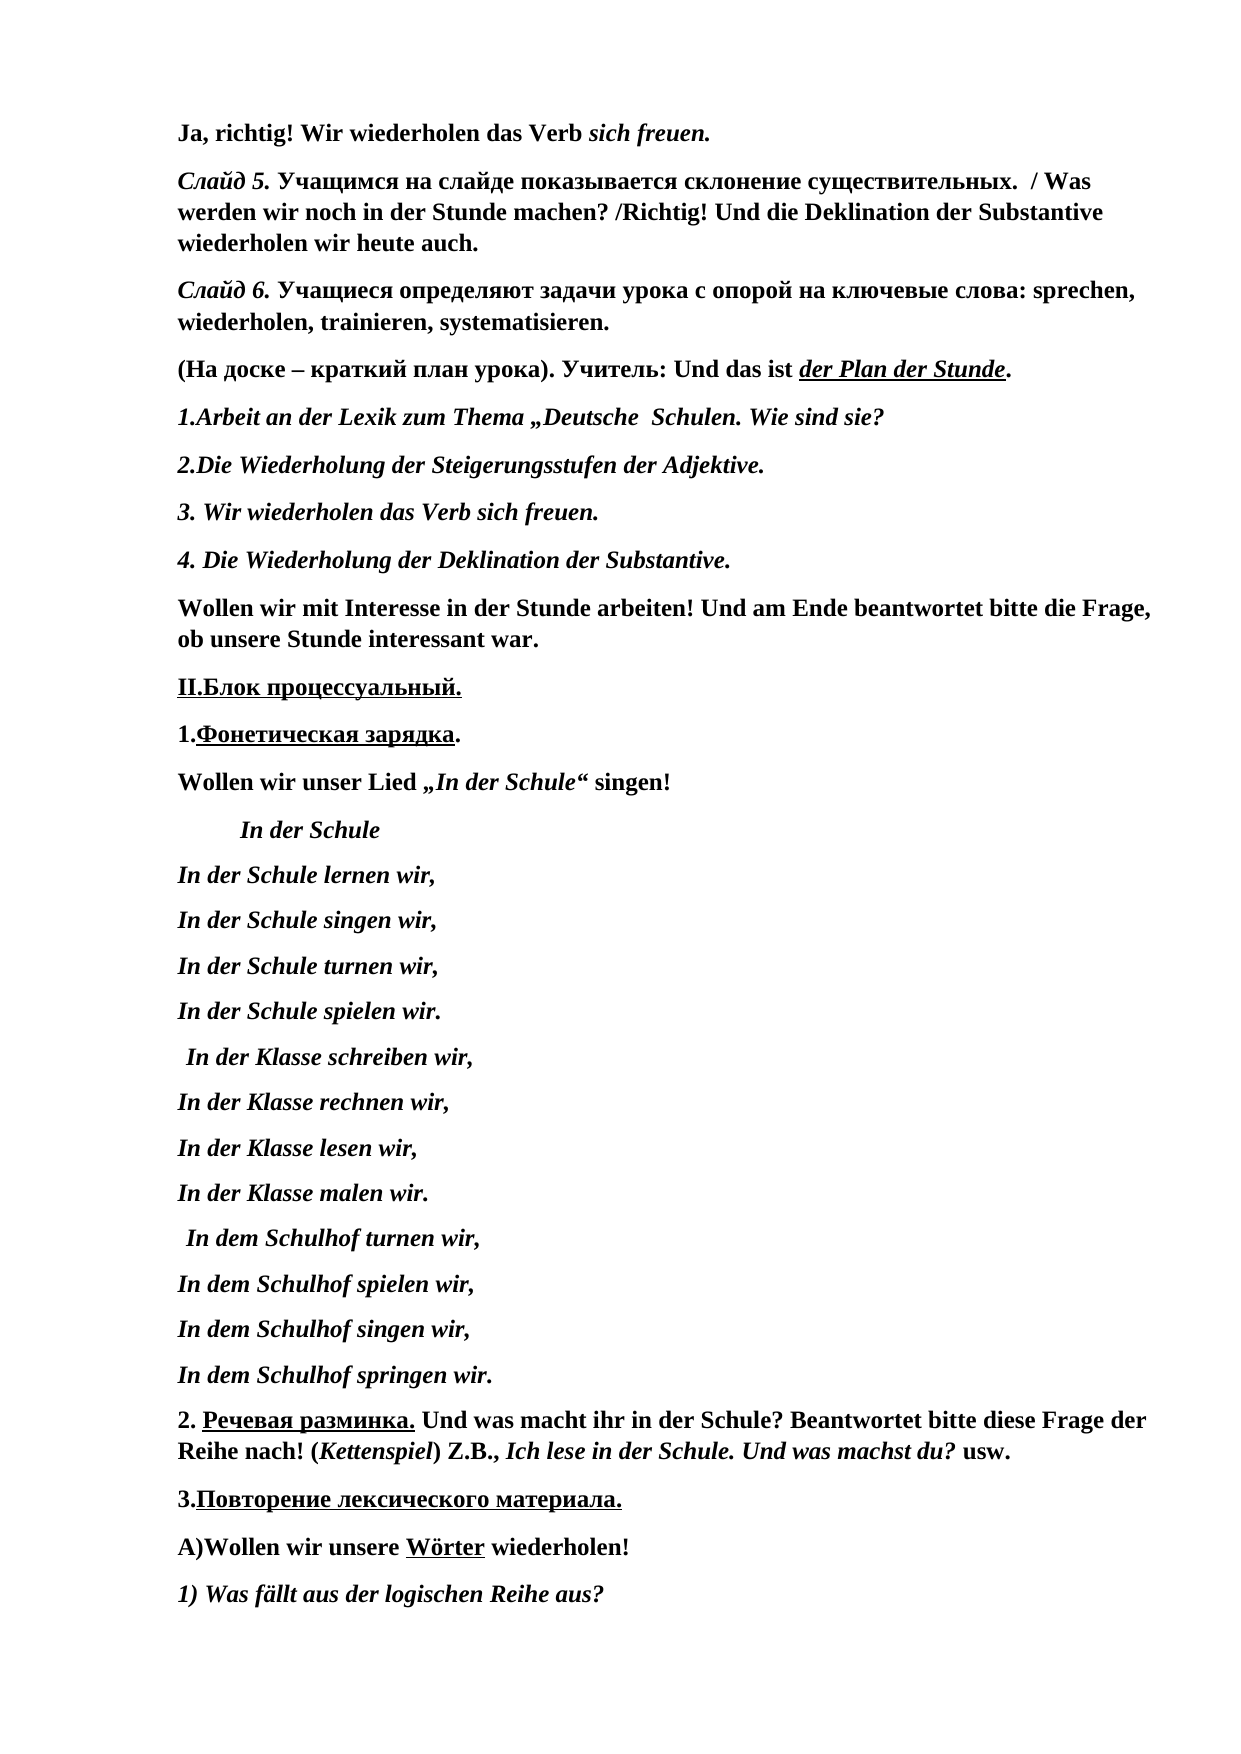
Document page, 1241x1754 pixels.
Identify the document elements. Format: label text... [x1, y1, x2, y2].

text 1.Фонетическая зарядка. [177, 719, 1152, 748]
text 2.Die Wiederholung der Steigerungsstufen der Adjektive. [177, 450, 1152, 478]
text Wollen wir mit Interesse in der Stunde arbeiten! Und am Ende beantwortet bitte die Frage, ob unsere Stunde interessant war. [177, 593, 1152, 653]
text In dem Schulhof singen wir, [177, 1314, 1152, 1343]
text In dem Schulhof spielen wir, [177, 1269, 1152, 1298]
text Ja, richtig! Wir wiederholen das Verb sich freuen. [177, 118, 1152, 147]
text In der Klasse rechnen wir, [177, 1087, 1152, 1116]
text In der Schule lernen wir, [177, 860, 1152, 889]
text In der Schule spielen wir. [177, 996, 1152, 1025]
text 3.Повторение лексического материала. [177, 1484, 1152, 1513]
text In dem Schulhof turnen wir, [177, 1223, 1152, 1252]
text In der Schule singen wir, [177, 906, 1152, 934]
text In der Klasse malen wir. [177, 1178, 1152, 1207]
text Слайд 6. Учащиеся определяют задачи урока с опорой на ключевые слова: sprechen, wiederholen, trainieren, systematisieren. [177, 276, 1152, 335]
text 4. Die Wiederholung der Deklination der Substantive. [177, 545, 1152, 574]
text In der Schule [177, 815, 1152, 843]
text Слайд 5. Учащимся на слайде показывается склонение существительных. / Was werden wir noch in der Stunde machen? /Richtig! Und die Deklination der Substantive wiederholen wir heute auch. [177, 166, 1152, 257]
text 1.Arbeit an der Lexik zum Thema „Deutsche Schulen. Wie sind sie? [177, 402, 1152, 431]
text A)Wollen wir unsere Wörter wiederholen! [177, 1532, 1152, 1560]
text 2. Речевая разминка. Und was macht ihr in der Schule? Beantwortet bitte diese Frage der Reihe nach! (Kettenspiel) Z.B., Ich lese in der Schule. Und was machst du? usw. [177, 1405, 1152, 1465]
text In der Schule turnen wir, [177, 951, 1152, 980]
text In dem Schulhof springen wir. [177, 1360, 1152, 1388]
text (На доске – краткий план урока). Учитель: Und das ist der Plan der Stunde. [177, 354, 1152, 383]
text In der Klasse schreiben wir, [177, 1042, 1152, 1071]
text 1) Was fällt aus der logischen Reihe aus? [177, 1579, 1152, 1608]
text In der Klasse lesen wir, [177, 1133, 1152, 1161]
text II.Блок процессуальный. [177, 672, 1152, 700]
text Wollen wir unser Lied „In der Schule“ singen! [177, 767, 1152, 796]
text 3. Wir wiederholen das Verb sich freuen. [177, 497, 1152, 526]
